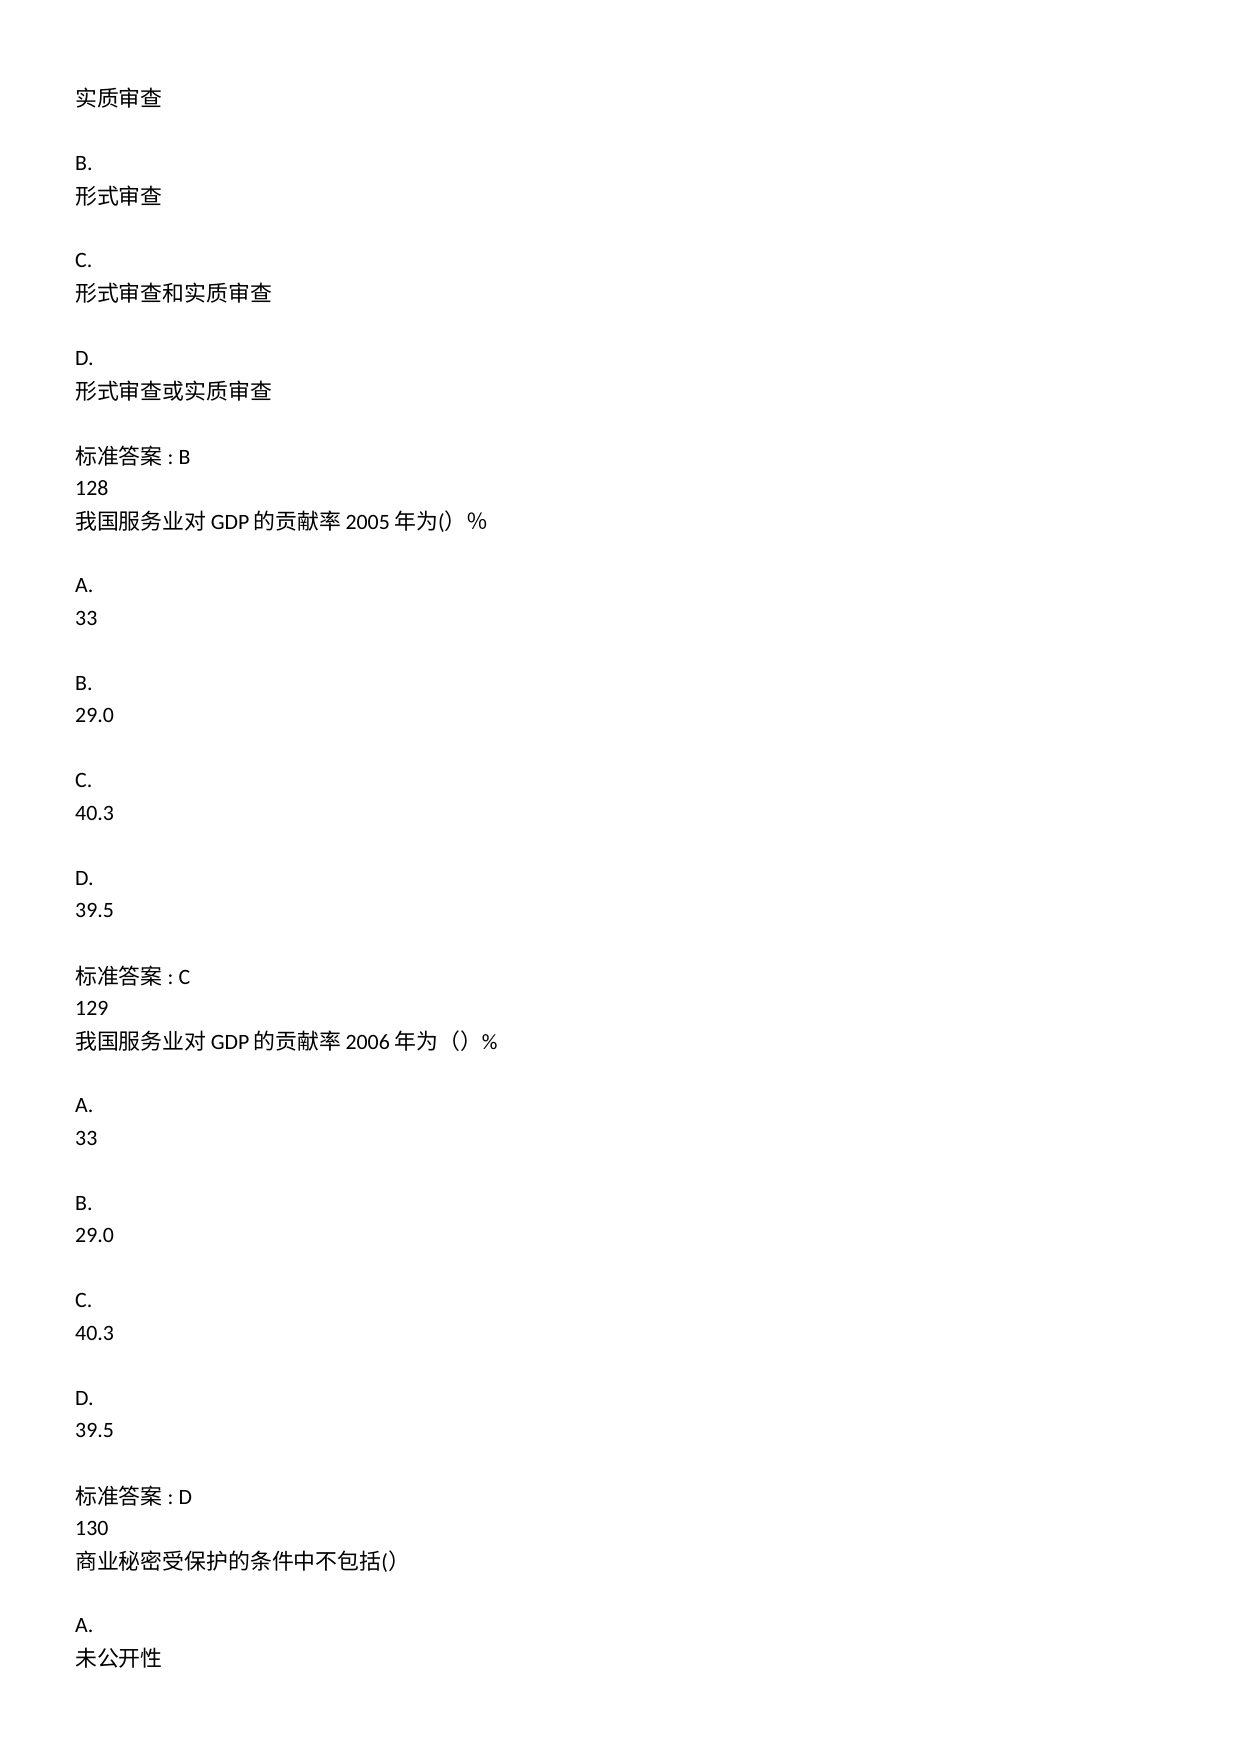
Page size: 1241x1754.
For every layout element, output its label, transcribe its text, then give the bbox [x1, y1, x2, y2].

text 29.0 [75, 698, 1165, 731]
text 标准答案 : C [75, 958, 1165, 991]
text B. [75, 666, 1165, 698]
text 33 [75, 601, 1165, 633]
text B. [75, 146, 1165, 178]
text 40.3 [75, 1316, 1165, 1348]
text 标准答案 : B [75, 438, 1165, 471]
text 129 [75, 991, 1165, 1023]
text 我国服务业对GDP的贡献率2005年为(）％ [75, 503, 1165, 536]
text A. [75, 568, 1165, 601]
text 形式审查或实质审查 [75, 373, 1165, 406]
text D. [75, 861, 1165, 893]
text 29.0 [75, 1218, 1165, 1251]
text 130 [75, 1511, 1165, 1543]
text A. [75, 1608, 1165, 1641]
text C. [75, 763, 1165, 796]
text 33 [75, 1121, 1165, 1153]
text 39.5 [75, 893, 1165, 926]
text 商业秘密受保护的条件中不包括(） [75, 1543, 1165, 1576]
text 实质审查 [75, 81, 1165, 113]
text 形式审查 [75, 178, 1165, 211]
text 标准答案 : D [75, 1478, 1165, 1511]
text B. [75, 1186, 1165, 1218]
text D. [75, 341, 1165, 373]
text A. [75, 1088, 1165, 1121]
text 40.3 [75, 796, 1165, 828]
text D. [75, 1381, 1165, 1413]
text C. [75, 243, 1165, 276]
text 形式审查和实质审查 [75, 276, 1165, 308]
text 我国服务业对GDP的贡献率2006年为（）% [75, 1023, 1165, 1056]
text 128 [75, 471, 1165, 503]
text 39.5 [75, 1413, 1165, 1446]
text 未公开性 [75, 1641, 1165, 1673]
text C. [75, 1283, 1165, 1316]
